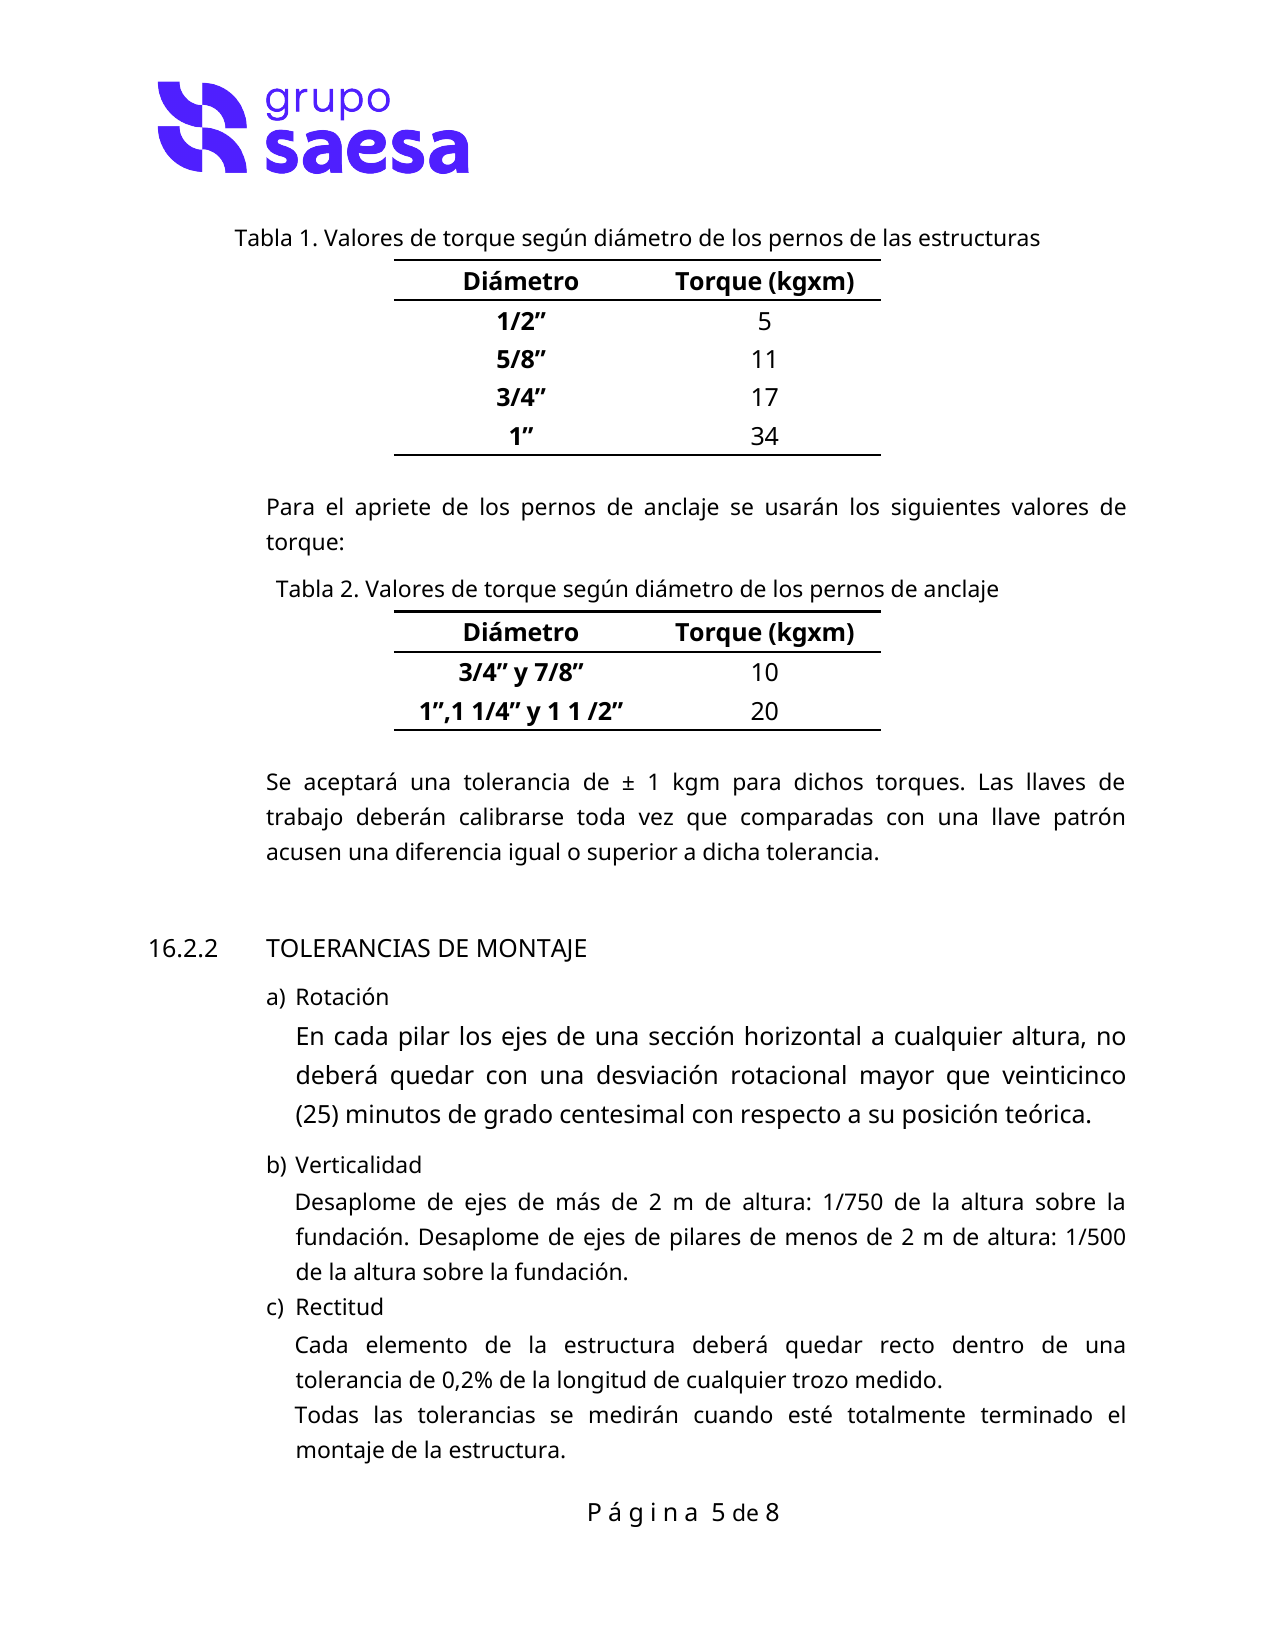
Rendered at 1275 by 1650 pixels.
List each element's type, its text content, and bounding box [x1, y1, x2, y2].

subtitle TOLERANCIAS DE MONTAJE [148, 930, 1127, 964]
table_cell 1” [394, 416, 648, 454]
list Cada elemento de la estructura deberá quedar recto dentro de una tolerancia de 0,2% de la longitud de cualquier trozo medido. [294, 1328, 1127, 1395]
table_cell 10 [648, 653, 881, 691]
text Para el apriete de los pernos de anclaje se usarán los siguientes valores de torque: [266, 490, 1127, 557]
table_cell 3/4” y 7/8” [394, 653, 648, 691]
table_cell 17 [648, 378, 881, 416]
table_cell 3/4” [394, 378, 648, 416]
table_header Diámetro [394, 613, 648, 651]
table_cell 34 [648, 416, 881, 454]
table_cell 20 [648, 691, 881, 729]
table_cell 1”,1 1/4” y 1 1 /2” [394, 691, 648, 729]
table_cell 11 [648, 340, 881, 378]
table_cell 1/2” [394, 301, 648, 339]
table_header Torque (kgxm) [648, 613, 881, 651]
picture [147, 73, 478, 177]
list Desaplome de ejes de más de 2 m de altura: 1/750 de la altura sobre la fundación. Desaplome de ejes de pilares de menos de 2 m de altura: 1/500 de la altura sobre la fundación. [294, 1186, 1127, 1287]
text Se aceptará una tolerancia de ± 1 kgm para dichos torques. Las llaves de trabajo deberán calibrarse toda vez que comparadas con una llave patrón acusen una diferencia igual o superior a dicha tolerancia. [266, 765, 1127, 867]
table_header Torque (kgxm) [648, 261, 881, 299]
list Verticalidad [223, 1148, 1127, 1180]
list Rectitud [223, 1291, 1127, 1322]
table_cell 5 [648, 301, 881, 339]
table_cell 5/8” [394, 340, 648, 378]
list Rotación [223, 981, 1127, 1012]
list Todas las tolerancias se medirán cuando esté totalmente terminado el montaje de la estructura. [294, 1398, 1127, 1465]
text Tabla 1. Valores de torque según diámetro de los pernos de las estructuras [148, 221, 1127, 253]
text En cada pilar los ejes de una sección horizontal a cualquier altura, no deberá quedar con una desviación rotacional mayor que veinticinco (25) minutos de grado centesimal con respecto a su posición teórica. [295, 1018, 1127, 1131]
table_header Diámetro [394, 261, 648, 299]
text Tabla 2. Valores de torque según diámetro de los pernos de anclaje [148, 573, 1127, 604]
